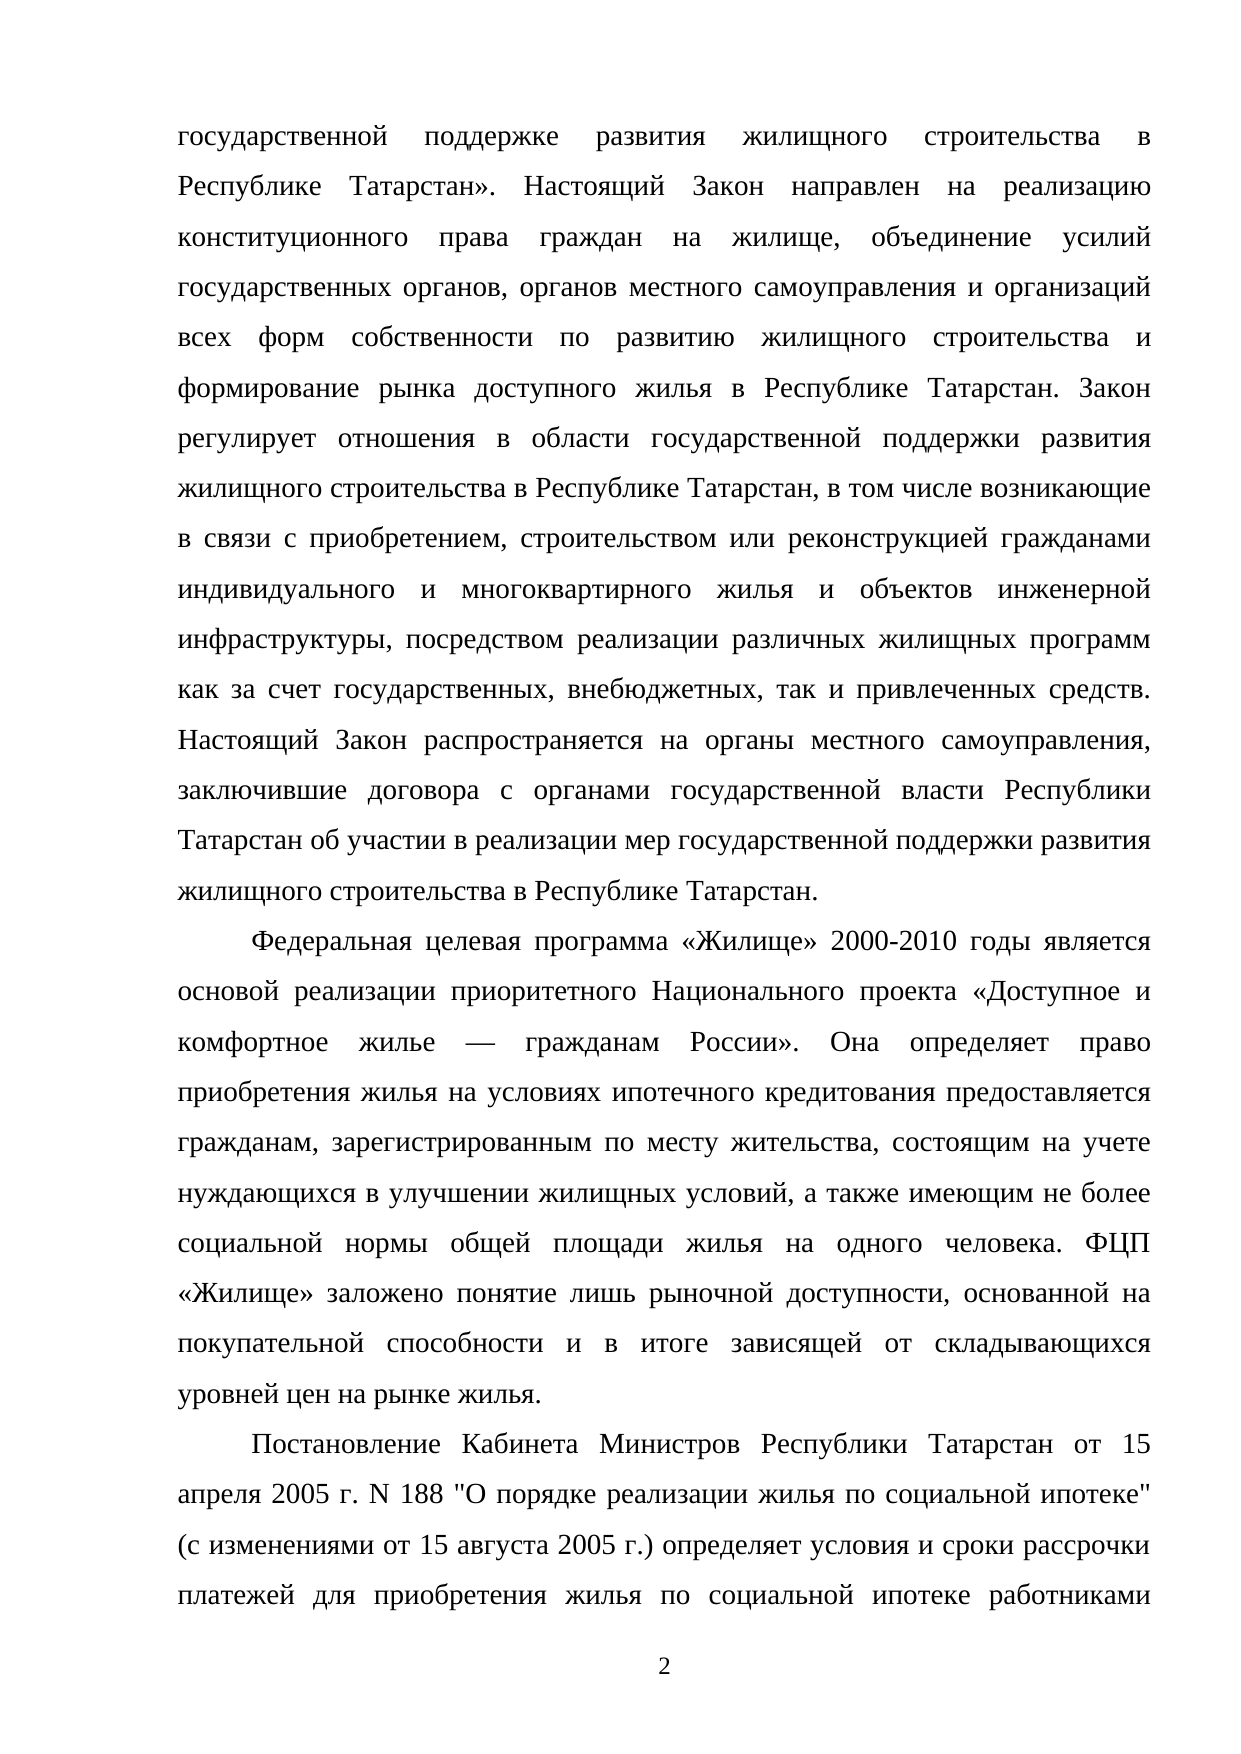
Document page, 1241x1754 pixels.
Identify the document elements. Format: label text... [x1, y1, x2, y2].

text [177, 1426, 1152, 1611]
text Федеральная целевая программа «Жилище» 2000-2010 годы является основой реализации приоритетного Национального проекта «Доступное и комфортное жилье — гражданам России». Она определяет право приобретения жилья на условиях ипотечного кредитования предоставляется гражданам, зарегистрированным по месту жительства, состоящим на учете нуждающихся в улучшении жилищных условий, а также имеющим не более социальной нормы общей площади жилья на одного человека. ФЦП «Жилище» заложено понятие лишь рыночной доступности, основанной на покупательной способности и в итоге зависящей от складывающихся уровней цен на рынке жилья. [177, 923, 1152, 1409]
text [177, 118, 1152, 906]
